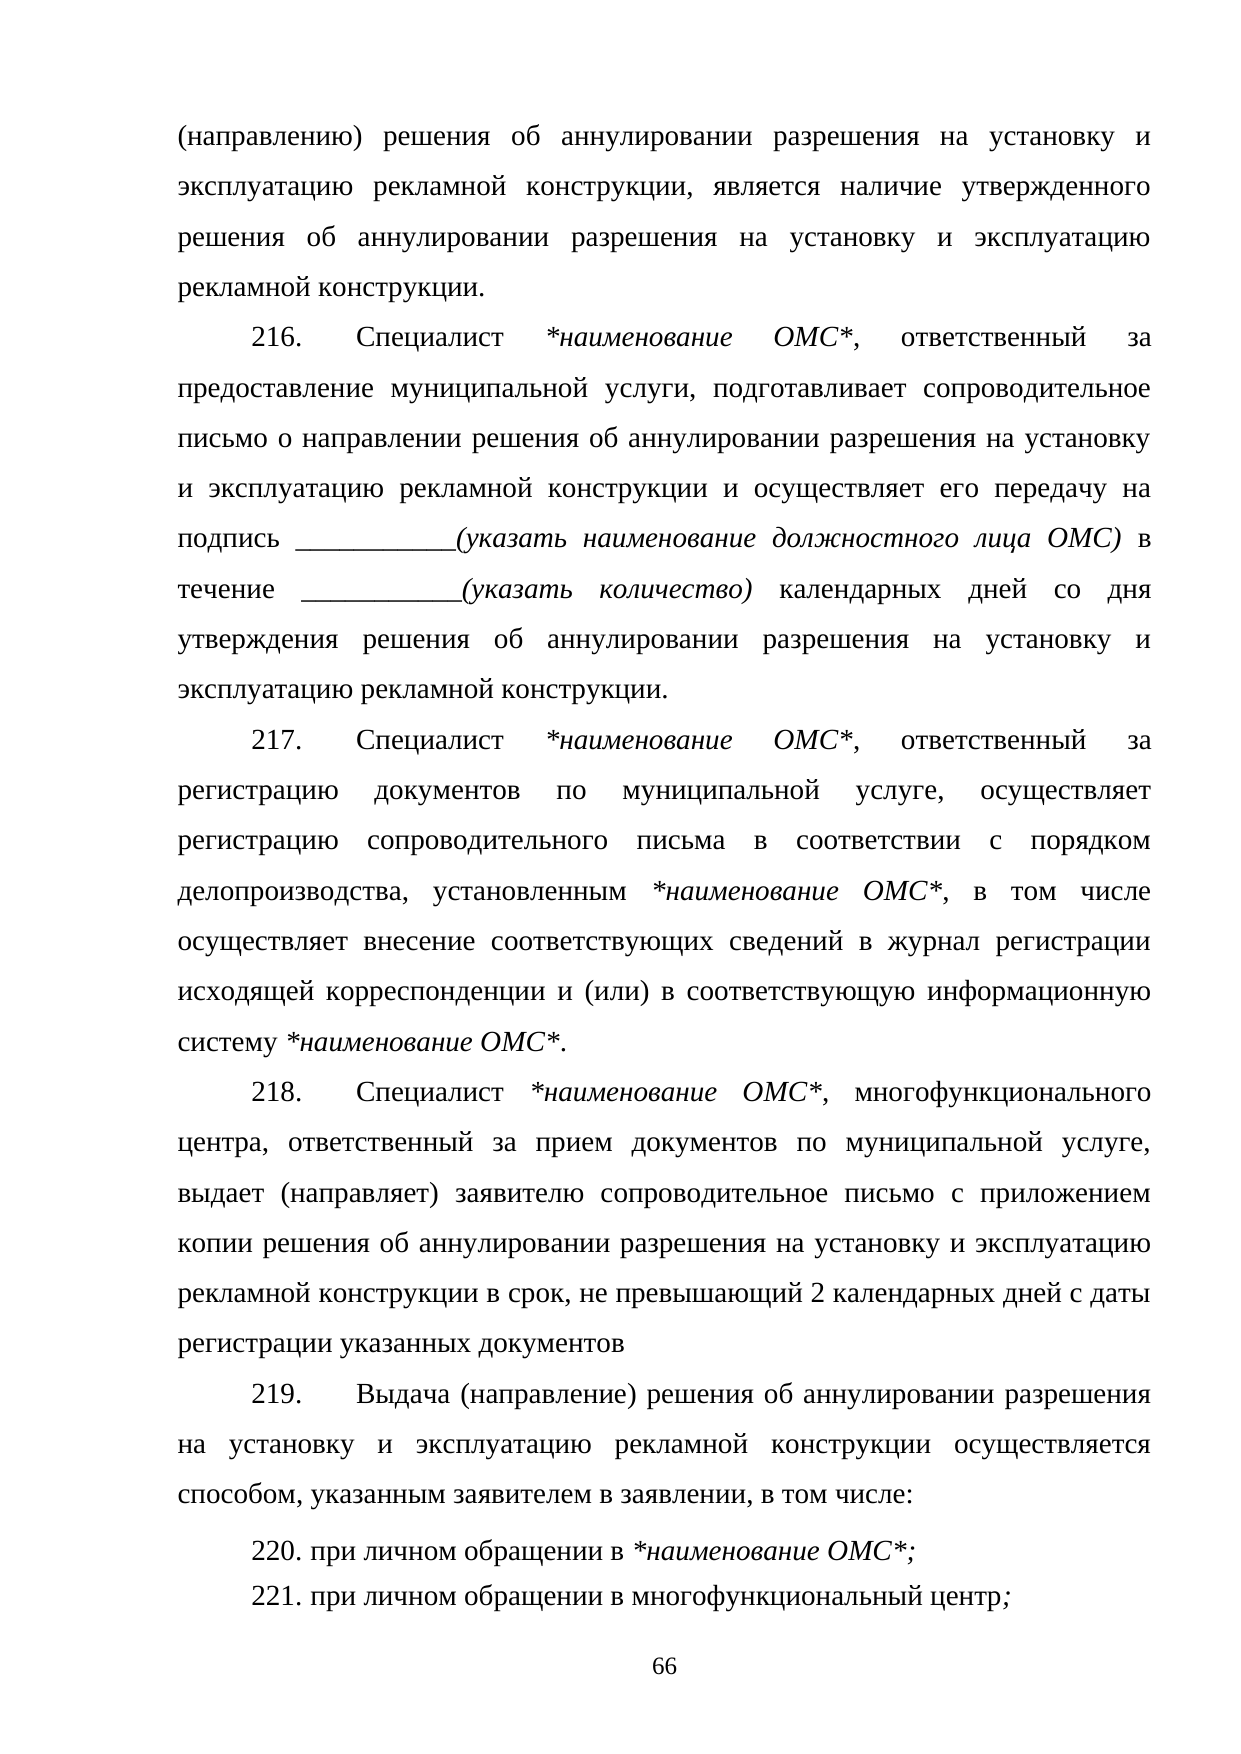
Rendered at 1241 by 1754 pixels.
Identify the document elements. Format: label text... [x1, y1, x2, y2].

list Специалист *наименование ОМС*, ответственный за регистрацию документов по муниципальной услуге, осуществляет регистрацию сопроводительного письма в соответствии с порядком делопроизводства, установленным *наименование ОМС*, в том числе осуществляет внесение соответствующих сведений в журнал регистрации исходящей корреспонденции и (или) в соответствующую информационную систему *наименование ОМС*. [177, 722, 1152, 1057]
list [177, 118, 1152, 303]
list Специалист *наименование ОМС*, ответственный за предоставление муниципальной услуги, подготавливает сопроводительное письмо о направлении решения об аннулировании разрешения на установку и эксплуатацию рекламной конструкции и осуществляет его передачу на подпись ___________(указать наименование должностного лица ОМС) в течение ___________(указать количество) календарных дней со дня утверждения решения об аннулировании разрешения на установку и эксплуатацию рекламной конструкции. [177, 319, 1152, 705]
list Выдача (направление) решения об аннулировании разрешения на установку и эксплуатацию рекламной конструкции осуществляется способом, указанным заявителем в заявлении, в том числе: [177, 1376, 1152, 1510]
text при личном обращении в многофункциональный центр; [177, 1578, 1152, 1611]
text при личном обращении в *наименование ОМС*; [177, 1533, 1152, 1567]
list Специалист *наименование ОМС*, многофункционального центра, ответственный за прием документов по муниципальной услуге, выдает (направляет) заявителю сопроводительное письмо с приложением копии решения об аннулировании разрешения на установку и эксплуатацию рекламной конструкции в срок, не превышающий 2 календарных дней с даты регистрации указанных документов [177, 1074, 1152, 1359]
